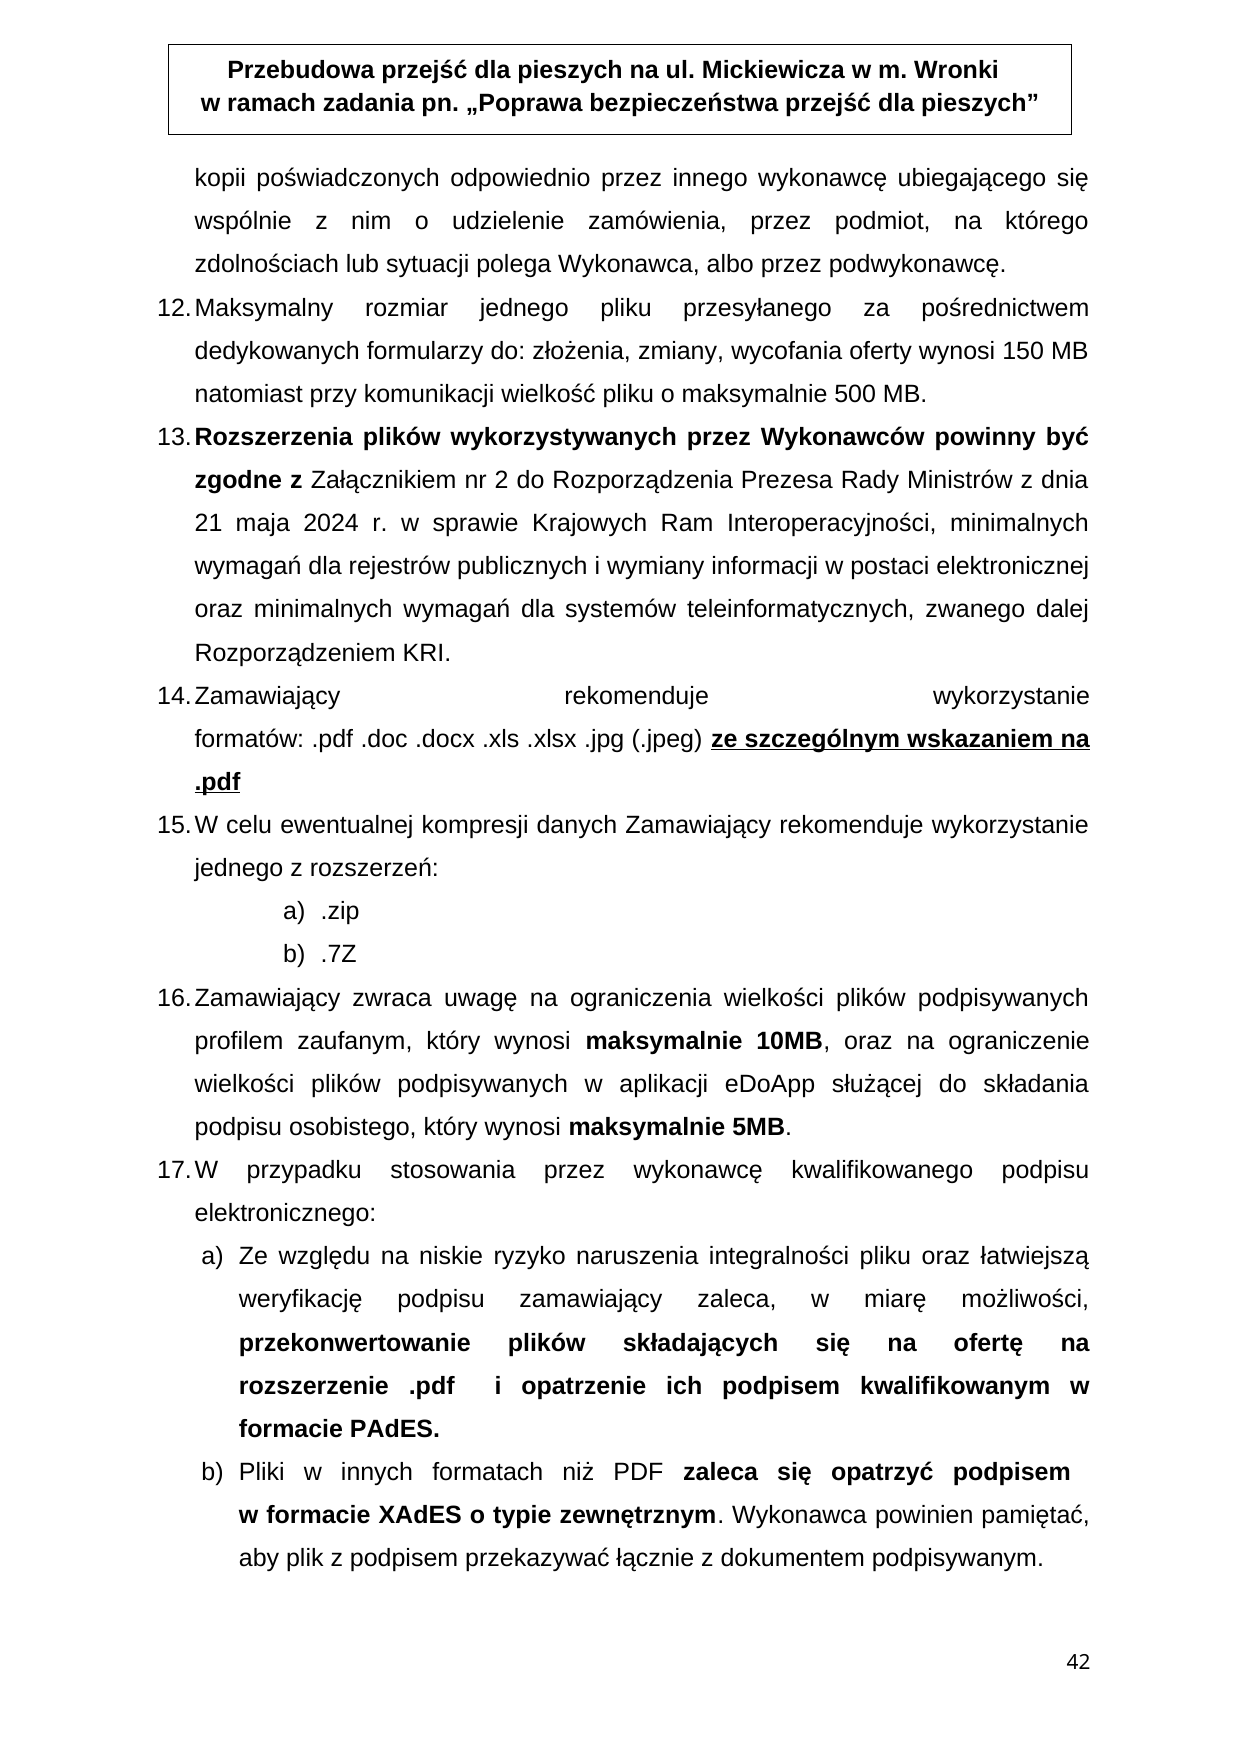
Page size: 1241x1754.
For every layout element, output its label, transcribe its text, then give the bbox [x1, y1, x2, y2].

list Ze względu na niskie ryzyko naruszenia integralności pliku oraz łatwiejszą weryfikację podpisu zamawiający zaleca, w miarę możliwości, przekonwertowanie plików składających się na ofertę na rozszerzenie .pdf i opatrzenie ich podpisem kwalifikowanym w formacie PAdES. [201, 1241, 1090, 1442]
list Pliki w innych formatach niż PDF zaleca się opatrzyć podpisem w formacie XAdES o typie zewnętrznym. Wykonawca powinien pamiętać, aby plik z podpisem przekazywać łącznie z dokumentem podpisywanym. [201, 1457, 1090, 1572]
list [157, 163, 1090, 278]
list .zip [283, 896, 1090, 925]
list W celu ewentualnej kompresji danych Zamawiający rekomenduje wykorzystanie jednego z rozszerzeń: [157, 810, 1090, 882]
list Maksymalny rozmiar jednego pliku przesyłanego za pośrednictwem dedykowanych formularzy do: złożenia, zmiany, wycofania oferty wynosi 150 MB natomiast przy komunikacji wielkość pliku o maksymalnie 500 MB. [157, 292, 1090, 407]
list Rozszerzenia plików wykorzystywanych przez Wykonawców powinny być zgodne z Załącznikiem nr 2 do Rozporządzenia Prezesa Rady Ministrów z dnia 21 maja 2024 r. w sprawie Krajowych Ram Interoperacyjności, minimalnych wymagań dla rejestrów publicznych i wymiany informacji w postaci elektronicznej oraz minimalnych wymagań dla systemów teleinformatycznych, zwanego dalej Rozporządzeniem KRI. [157, 422, 1090, 666]
list W przypadku stosowania przez wykonawcę kwalifikowanego podpisu elektronicznego: [157, 1155, 1090, 1227]
list Zamawiający zwraca uwagę na ograniczenia wielkości plików podpisywanych profilem zaufanym, który wynosi maksymalnie 10MB, oraz na ograniczenie wielkości plików podpisywanych w aplikacji eDoApp służącej do składania podpisu osobistego, który wynosi maksymalnie 5MB. [157, 982, 1090, 1141]
list Zamawiający rekomenduje wykorzystanie formatów: .pdf .doc .docx .xls .xlsx .jpg (.jpeg) ze szczególnym wskazaniem na .pdf [157, 681, 1090, 796]
list .7Z [283, 939, 1090, 968]
